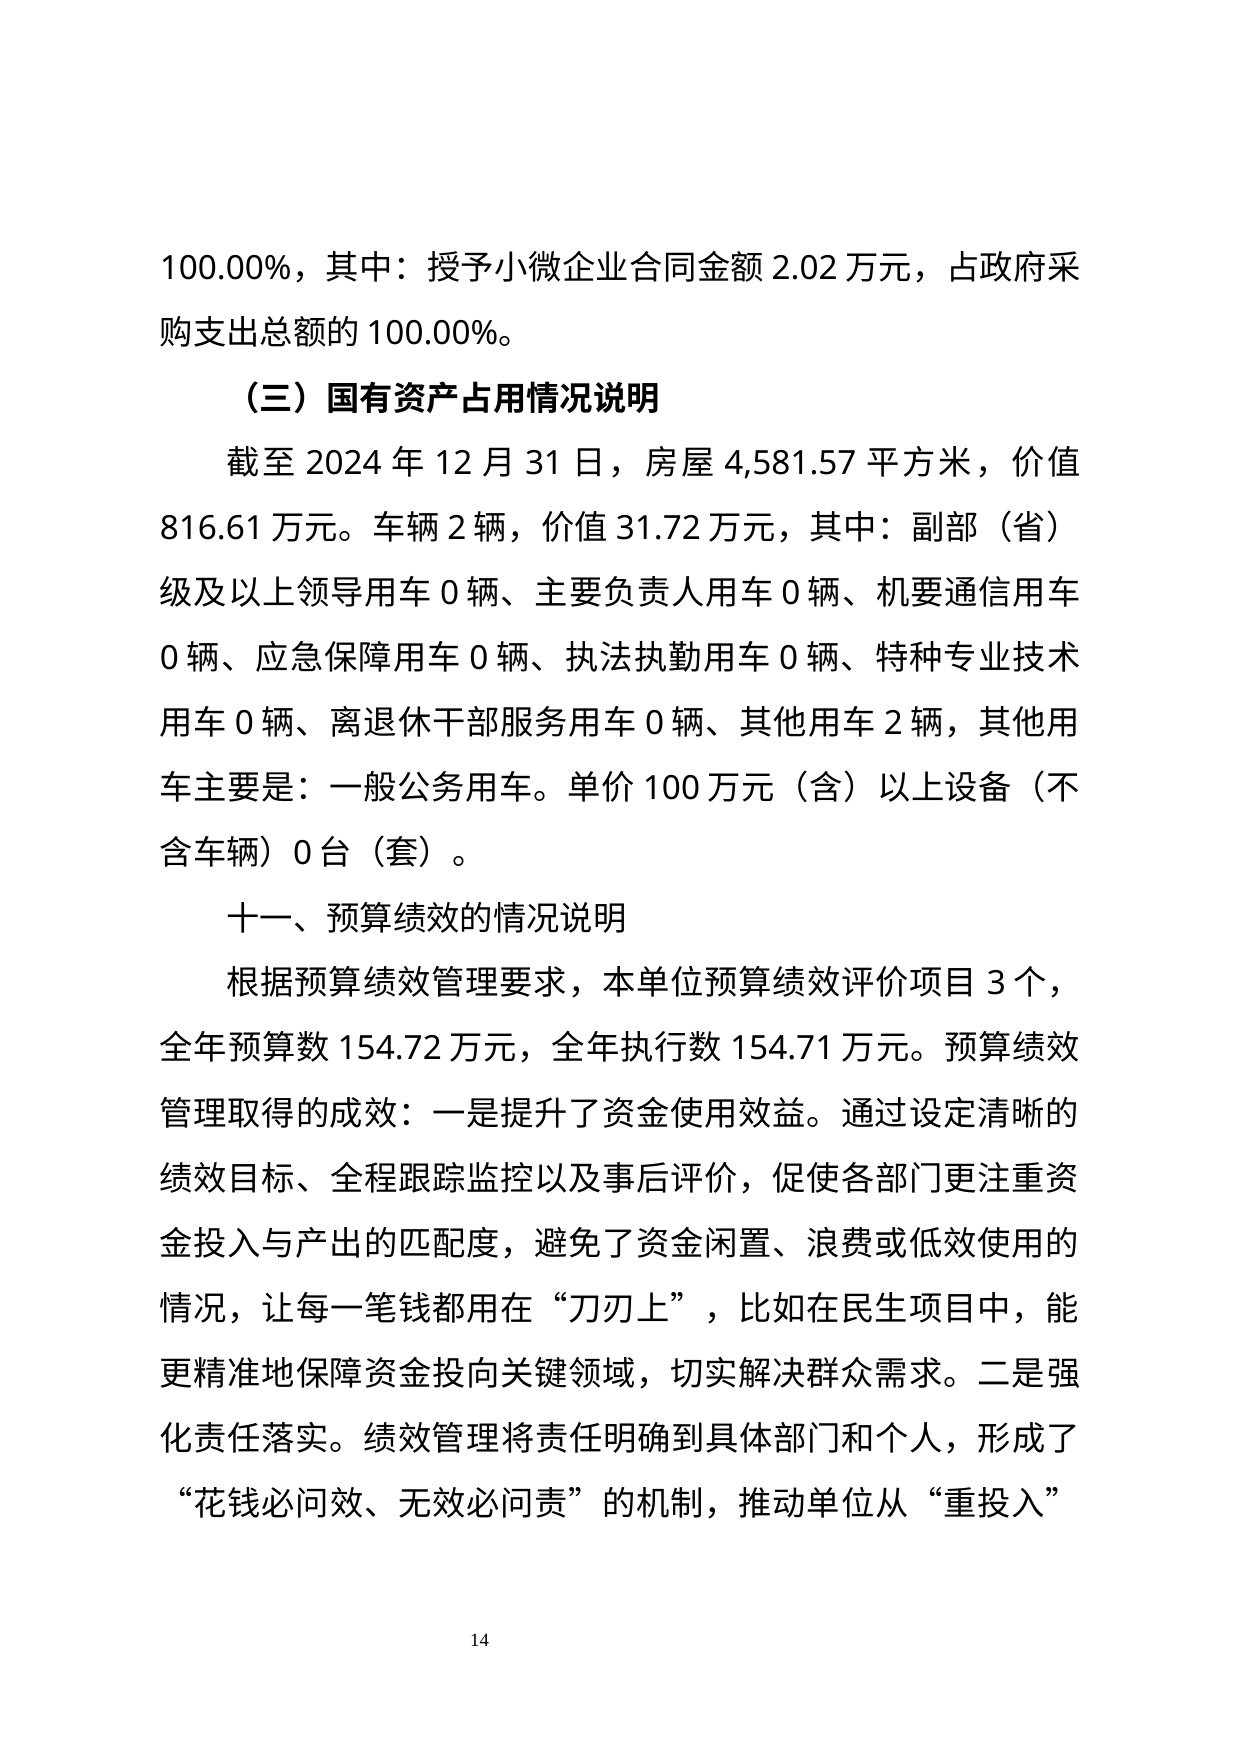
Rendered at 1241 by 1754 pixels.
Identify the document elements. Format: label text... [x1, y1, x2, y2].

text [159, 233, 1081, 363]
text 截至2024年12月31日，房屋4,581.57平方米，价值816.61万元。车辆2辆，价值31.72万元，其中：副部（省）级及以上领导用车0辆、主要负责人用车0辆、机要通信用车0辆、应急保障用车0辆、执法执勤用车0辆、特种专业技术用车0辆、离退休干部服务用车0辆、其他用车2辆，其他用车主要是：一般公务用车。单价100万元（含）以上设备（不含车辆）0台（套）。 [159, 428, 1081, 883]
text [159, 948, 1081, 1533]
text 十一、预算绩效的情况说明 [159, 883, 1081, 948]
text （三）国有资产占用情况说明 [159, 363, 1081, 428]
